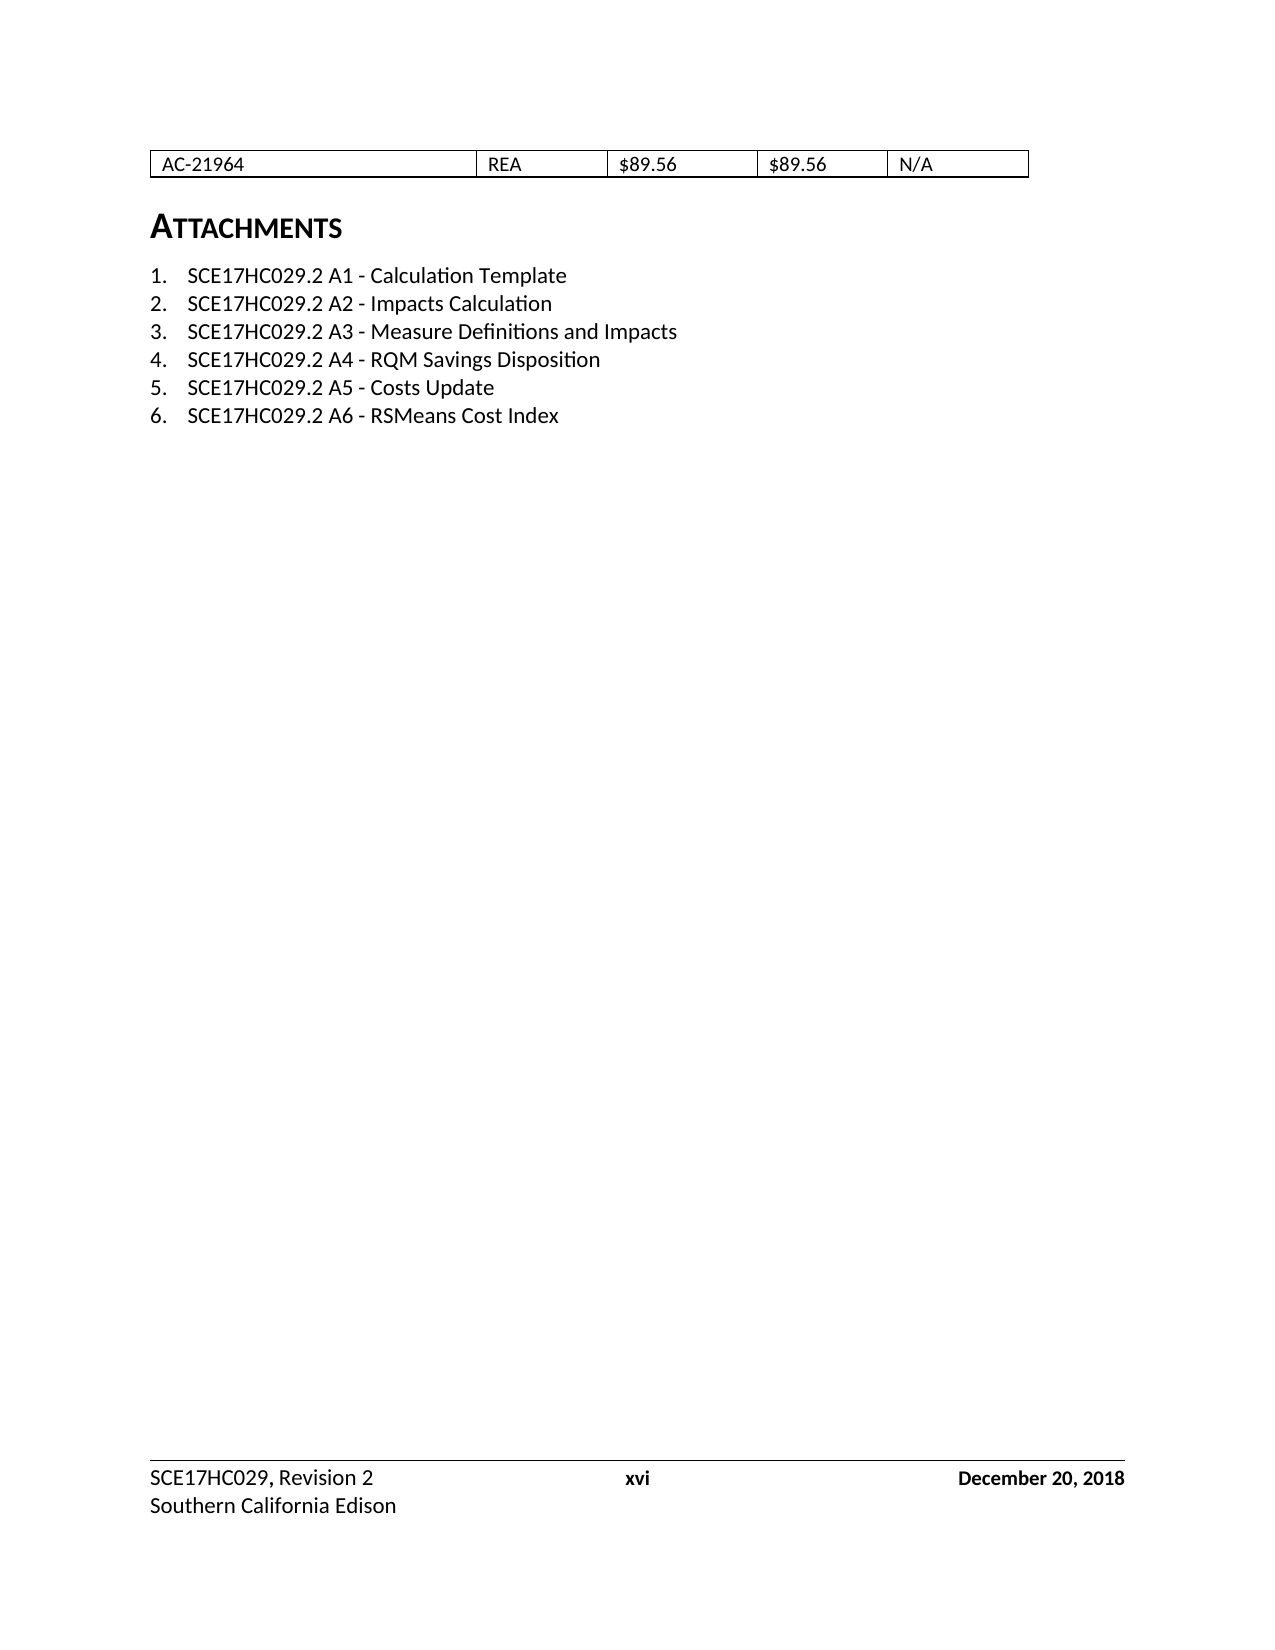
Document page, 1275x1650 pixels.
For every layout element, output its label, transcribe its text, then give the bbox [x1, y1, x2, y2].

list SCE17HC029.2 A2 - Impacts Calculation [150, 289, 1125, 317]
table_cell N/A [888, 151, 1028, 176]
table_cell REA [477, 151, 607, 176]
table_cell AC-21964 [151, 151, 476, 176]
subtitle Attachments [150, 202, 1125, 248]
list SCE17HC029.2 A5 - Costs Update [150, 373, 1125, 401]
list SCE17HC029.2 A1 - Calculation Template [150, 261, 1125, 289]
list SCE17HC029.2 A3 - Measure Definitions and Impacts [150, 317, 1125, 345]
table_cell $89.56 [758, 151, 887, 176]
list SCE17HC029.2 A4 - RQM Savings Disposition [150, 345, 1125, 373]
table_cell $89.56 [608, 151, 757, 176]
list SCE17HC029.2 A6 - RSMeans Cost Index [150, 401, 1125, 429]
